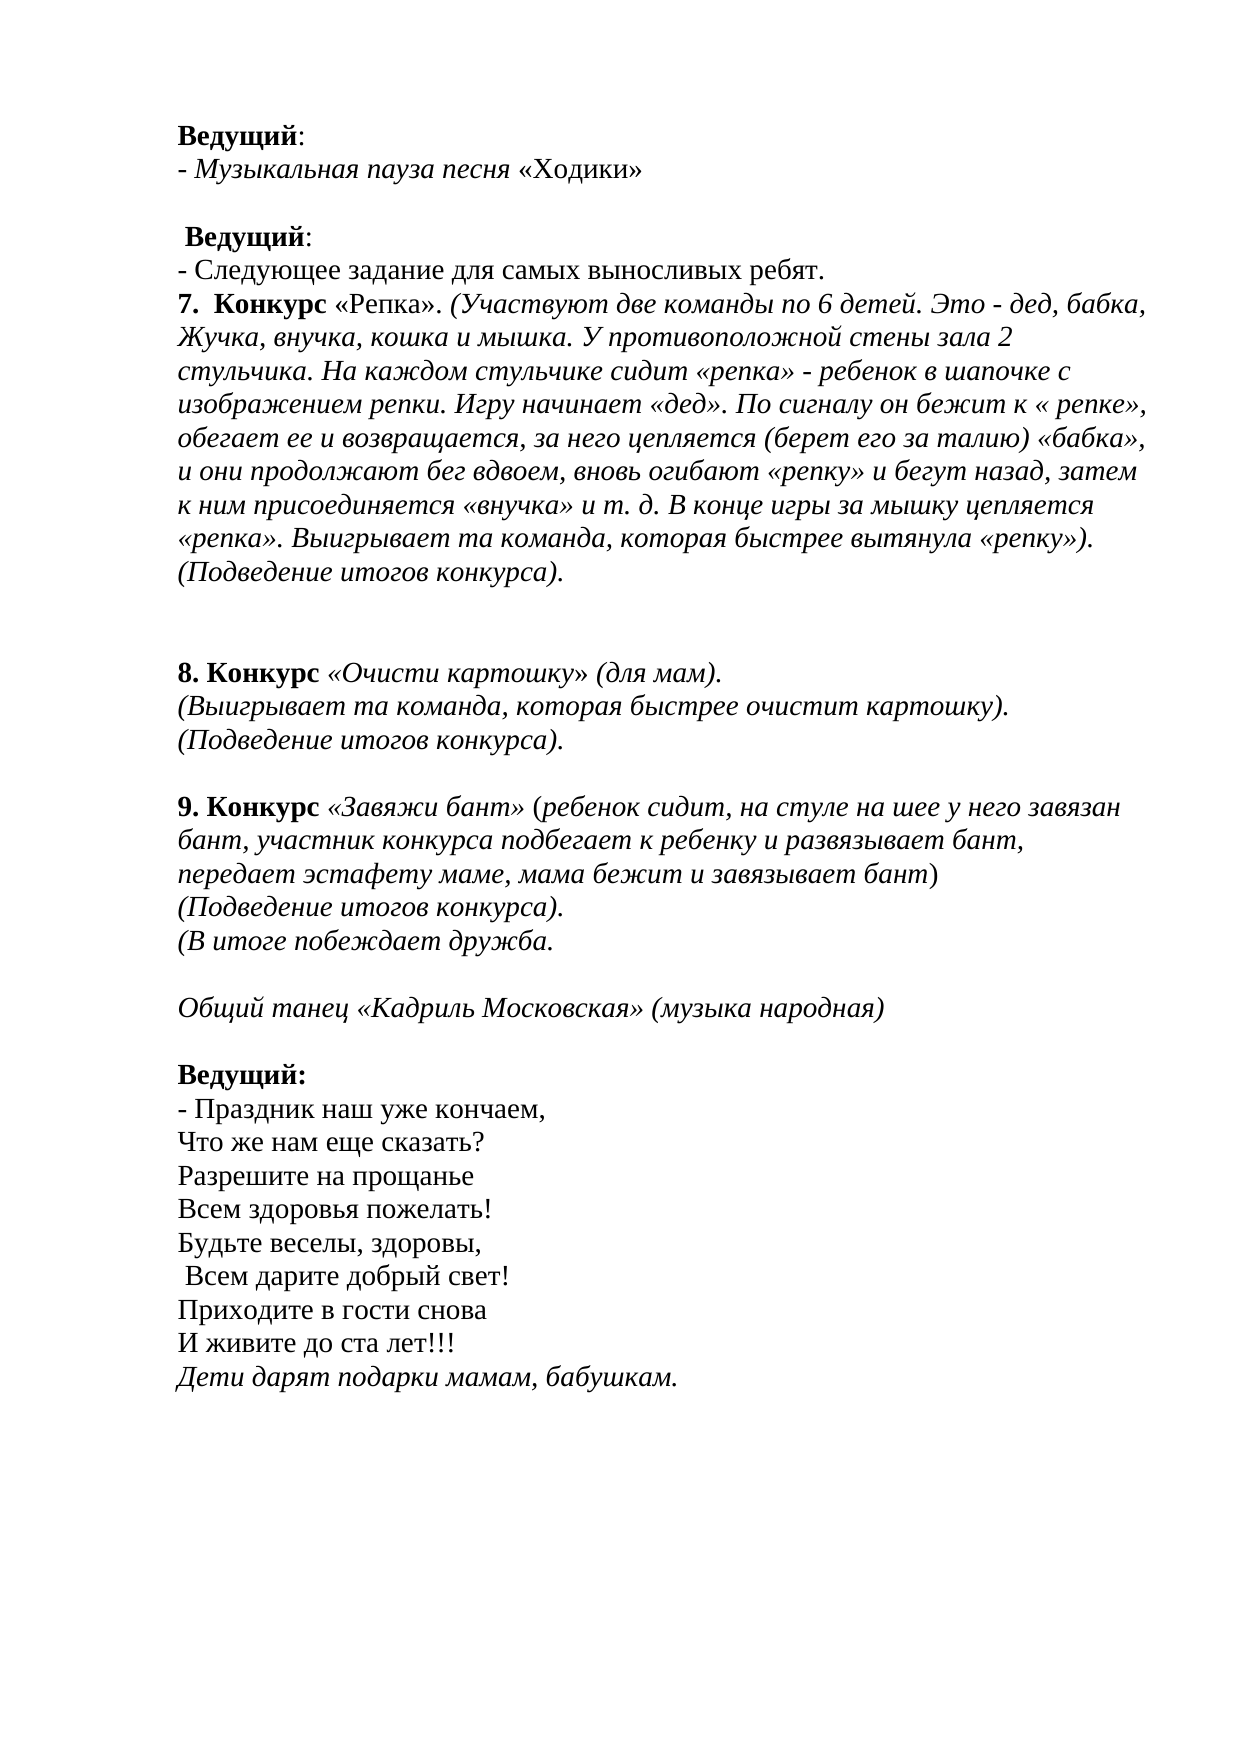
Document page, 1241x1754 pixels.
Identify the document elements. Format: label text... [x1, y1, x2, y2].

text 8. Конкурс «Очисти картошку» (для мам). [177, 655, 1152, 688]
text Всем дарите добрый свет! [177, 1258, 1152, 1292]
text Приходите в гости снова [177, 1292, 1152, 1326]
text И живите до ста лет!!! [177, 1326, 1152, 1359]
text Будьте веселы, здоровы, [177, 1225, 1152, 1258]
text - Музыкальная пауза песня «Ходики» [177, 152, 1152, 185]
text Ведущий: [177, 219, 1152, 252]
text (Подведение итогов конкурса). [177, 722, 1152, 755]
text - Праздник наш уже кончаем, [177, 1091, 1152, 1124]
text (Подведение итогов конкурса). [177, 889, 1152, 923]
text Разрешите на прощанье [177, 1158, 1152, 1191]
text (Выигрывает та команда, которая быстрее очистит картошку). [177, 688, 1152, 722]
text Ведущий: [177, 1057, 1152, 1091]
text 7. Конкурс «Репка». (Участвуют две команды по 6 детей. Это - дед, бабка, Жучка, внучка, кошка и мышка. У противоположной стены зала 2 стульчика. На каждом стульчике сидит «репка» - ребенок в шапочке с изображением репки. Игру начинает «дед». По сигналу он бежит к « репке», обегает ее и возвращается, за него цепляется (берет его за талию) «бабка», и они продолжают бег вдвоем, вновь огибают «репку» и бегут назад, затем к ним присоединяется «внучка» и т. д. В конце игры за мышку цепляется «репка». Выигрывает та команда, которая быстрее вытянула «репку»). (Подведение итогов конкурса). [177, 286, 1152, 588]
text Ведущий: [177, 118, 1152, 152]
text Дети дарят подарки мамам, бабушкам. [177, 1359, 1152, 1393]
text Общий танец «Кадриль Московская» (музыка народная) [177, 990, 1152, 1024]
text Всем здоровья пожелать! [177, 1191, 1152, 1225]
text 9. Конкурс «Завяжи бант» (ребенок сидит, на стуле на шее у него завязан бант, участник конкурса подбегает к ребенку и развязывает бант, передает эстафету маме, мама бежит и завязывает бант) [177, 789, 1152, 889]
text - Следующее задание для самых выносливых ребят. [177, 252, 1152, 286]
text (В итоге побеждает дружба. [177, 923, 1152, 957]
text Что же нам еще сказать? [177, 1124, 1152, 1158]
